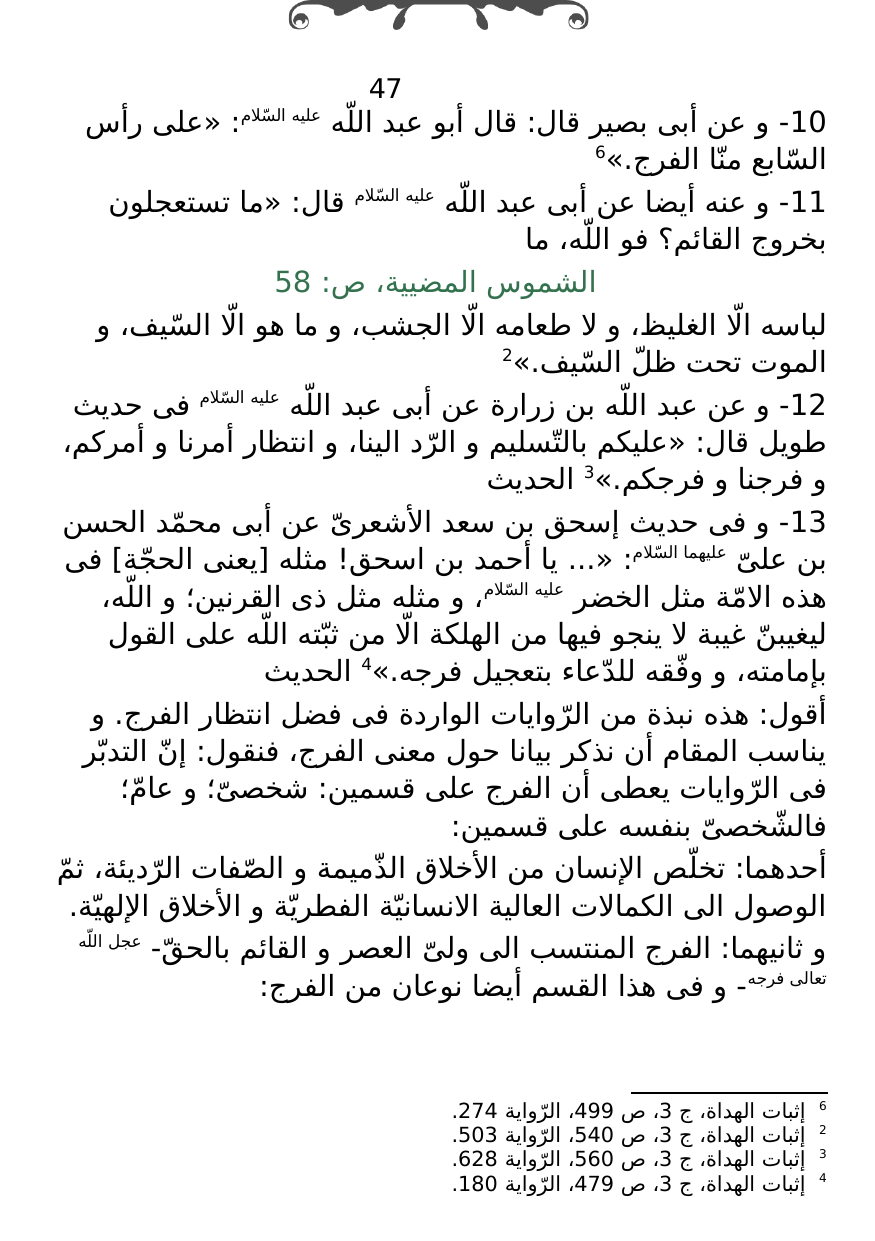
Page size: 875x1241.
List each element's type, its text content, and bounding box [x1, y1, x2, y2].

text 10- و عن أبى بصير قال: قال أبو عبد اللّه عليه السّلام: «على رأس السّابع منّا الفرج.» [44, 105, 827, 177]
text 12- و عن عبد اللّه بن زرارة عن أبى عبد اللّه عليه السّلام فى حديث طويل قال: «عليكم بالتّسليم و الرّد الينا، و انتظار أمرنا و أمركم، و فرجنا و فرجكم.» الحديث‏ [44, 388, 827, 497]
picture [288, 0, 589, 30]
text أحدهما: تخلّص الإنسان من الأخلاق الذّميمة و الصّفات الرّديئة، ثمّ الوصول الى الكمالات العالية الانسانيّة الفطريّة و الأخلاق الإلهيّة. [44, 852, 827, 923]
text الشموس المضيية، ص: 58 [44, 265, 827, 299]
text و ثانيهما: الفرج المنتسب الى ولىّ العصر و القائم بالحقّ- عجل اللّه تعالى فرجه- و فى هذا القسم أيضا نوعان من الفرج: [44, 932, 827, 1003]
text 11- و عنه أيضا عن أبى عبد اللّه عليه السّلام قال: «ما تستعجلون بخروج القائم؟ فو اللّه، ما [44, 185, 827, 257]
text أقول: هذه نبذة من الرّوايات الواردة فى فضل انتظار الفرج. و يناسب المقام أن نذكر بيانا حول معنى الفرج، فنقول: إنّ التدبّر فى الرّوايات يعطى أن الفرج على قسمين: شخصىّ؛ و عامّ؛ فالشّخصىّ بنفسه على قسمين: [44, 697, 827, 843]
text 13- و فى حديث إسحق بن سعد الأشعرىّ عن أبى محمّد الحسن بن علىّ عليهما السّلام: «... يا أحمد بن اسحق! مثله [يعنى الحجّة] فى هذه الامّة مثل الخضر عليه السّلام، و مثله مثل ذى القرنين؛ و اللّه، ليغيبنّ غيبة لا ينجو فيها من الهلكة الّا من ثبّته اللّه على القول بإمامته، و وفّقه للدّعاء بتعجيل فرجه.» الحديث‏ [44, 505, 827, 688]
text لباسه الّا الغليظ، و لا طعامه الّا الجشب، و ما هو الّا السّيف، و الموت تحت ظلّ السّيف.» [44, 308, 827, 379]
